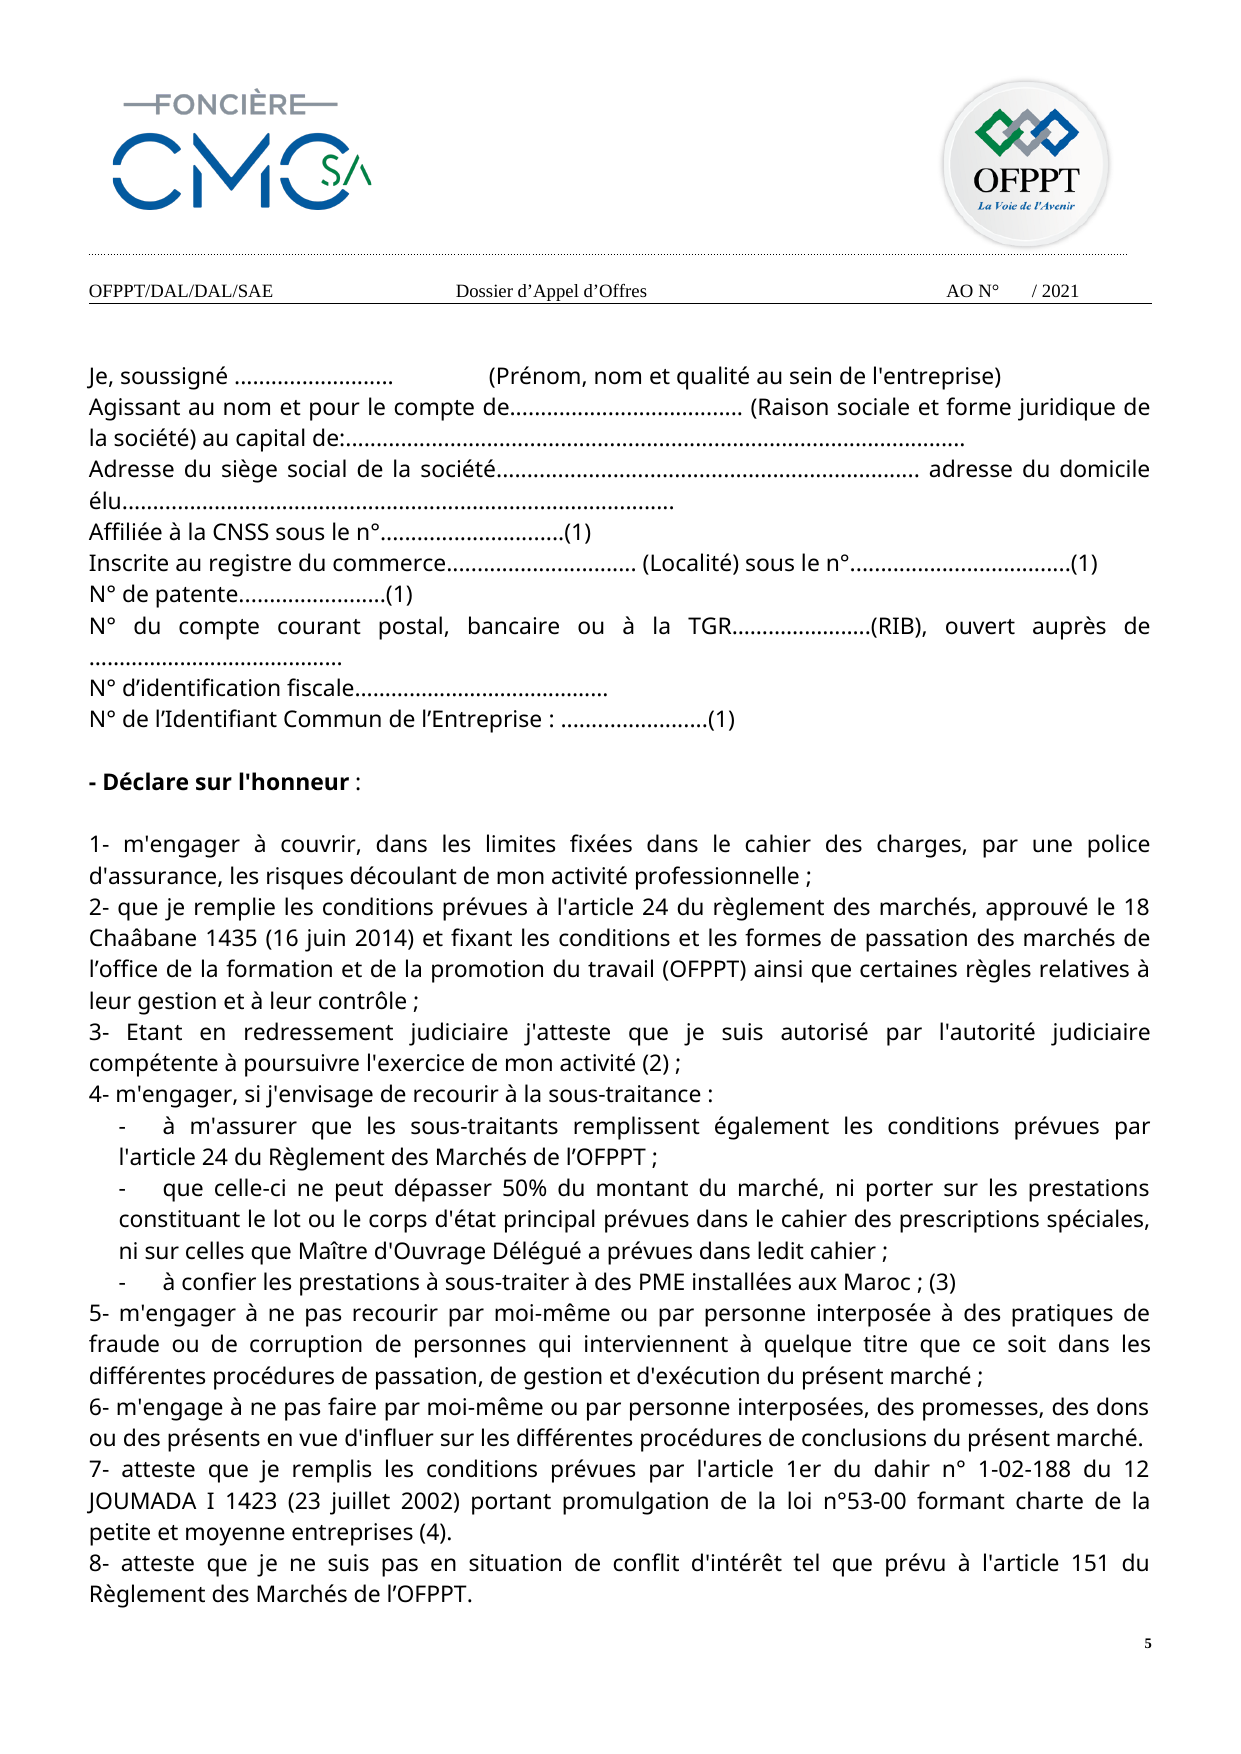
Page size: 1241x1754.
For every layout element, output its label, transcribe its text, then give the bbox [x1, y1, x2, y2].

text N° de patente........................(1) [89, 578, 1152, 609]
text - que celle-ci ne peut dépasser 50% du montant du marché, ni porter sur les prestations constituant le lot ou le corps d'état principal prévues dans le cahier des prescriptions spéciales, ni sur celles que Maître d'Ouvrage Délégué a prévues dans ledit cahier ; [118, 1172, 1152, 1266]
text 3- Etant en redressement judiciaire j'atteste que je suis autorisé par l'autorité judiciaire compétente à poursuivre l'exercice de mon activité (2) ; [89, 1016, 1152, 1078]
picture [112, 88, 372, 210]
text 6- m'engage à ne pas faire par moi-même ou par personne interposées, des promesses, des dons ou des présents en vue d'influer sur les différentes procédures de conclusions du présent marché. [89, 1391, 1152, 1453]
text 7- atteste que je remplis les conditions prévues par l'article 1er du dahir n° 1-02-188 du 12 JOUMADA I 1423 (23 juillet 2002) portant promulgation de la loi n°53-00 formant charte de la petite et moyenne entreprises (4). [89, 1453, 1152, 1547]
text 8- atteste que je ne suis pas en situation de conflit d'intérêt tel que prévu à l'article 151 du Règlement des Marchés de l’OFPPT. [89, 1547, 1152, 1609]
text - à m'assurer que les sous-traitants remplissent également les conditions prévues par l'article 24 du Règlement des Marchés de l’OFPPT ; [118, 1109, 1152, 1172]
text 4- m'engager, si j'envisage de recourir à la sous-traitance : [89, 1078, 1152, 1109]
text Inscrite au registre du commerce............................... (Localité) sous le n°....................................(1) [89, 547, 1152, 578]
picture [935, 73, 1116, 254]
text 5- m'engager à ne pas recourir par moi-même ou par personne interposée à des pratiques de fraude ou de corruption de personnes qui interviennent à quelque titre que ce soit dans les différentes procédures de passation, de gestion et d'exécution du présent marché ; [89, 1297, 1152, 1391]
text N° du compte courant postal, bancaire ou à la TGR…………………..(RIB), ouvert auprès de …………………………………… [89, 609, 1152, 672]
text 2- que je remplie les conditions prévues à l'article 24 du règlement des marchés, approuvé le 18 Chaâbane 1435 (16 juin 2014) et fixant les conditions et les formes de passation des marchés de l’office de la formation et de la promotion du travail (OFPPT) ainsi que certaines règles relatives à leur gestion et à leur contrôle ; [89, 891, 1152, 1016]
text N° d’identification fiscale…………………………………… [89, 672, 1152, 703]
text Adresse du siège social de la société..................................................................... adresse du domicile élu.......................................................................................... [89, 453, 1152, 516]
text 1- m'engager à couvrir, dans les limites fixées dans le cahier des charges, par une police d'assurance, les risques découlant de mon activité professionnelle ; [89, 828, 1152, 891]
text - à confier les prestations à sous-traiter à des PME installées aux Maroc ; (3) [118, 1266, 1152, 1297]
text Affiliée à la CNSS sous le n°..............................(1) [89, 516, 1152, 547]
text Je, soussigné .......................... (Prénom, nom et qualité au sein de l'entreprise) [89, 359, 1152, 391]
text - Déclare sur l'honneur : [89, 766, 1152, 797]
text N° de l’Identifiant Commun de l’Entreprise : ........................(1) [89, 703, 1152, 734]
text Agissant au nom et pour le compte de...................................... (Raison sociale et forme juridique de la société) au capital de:..................................................................................................... [89, 391, 1152, 453]
